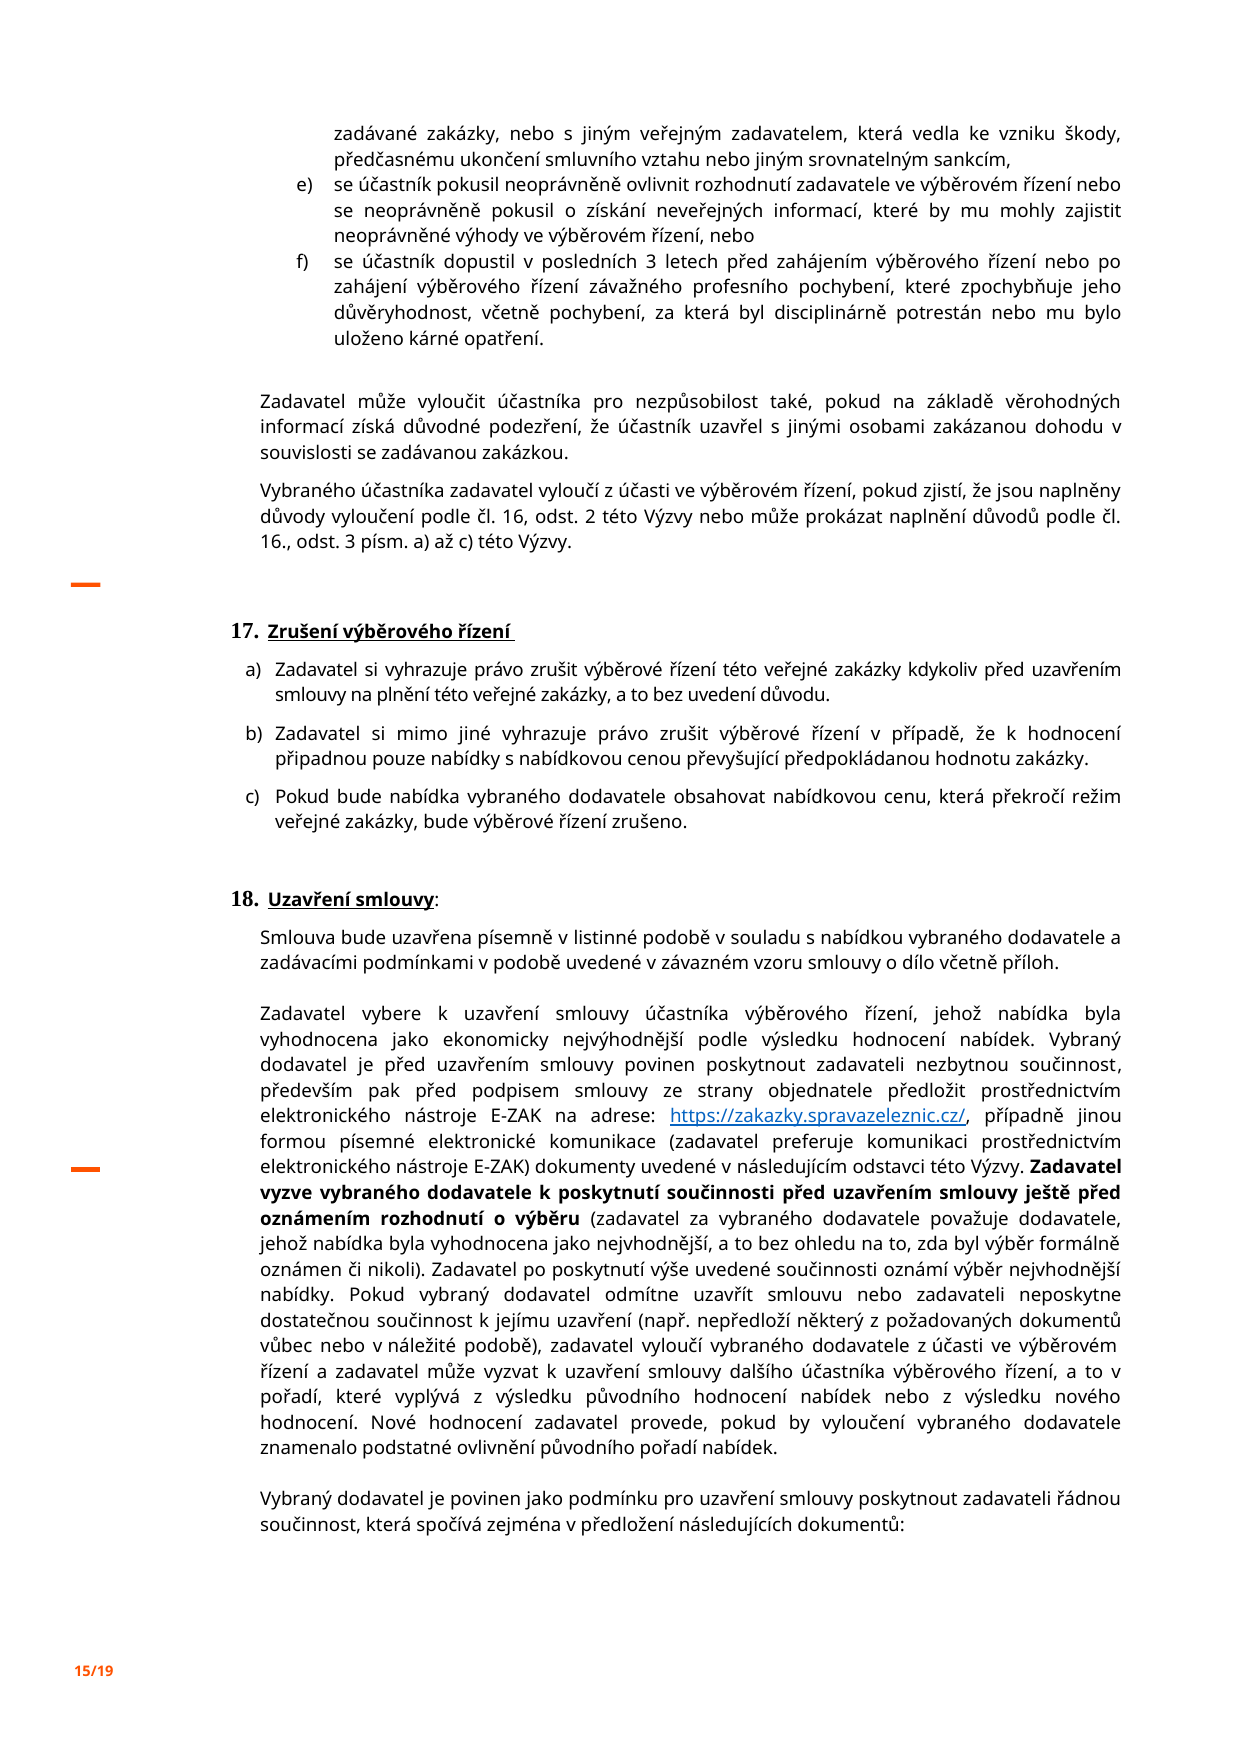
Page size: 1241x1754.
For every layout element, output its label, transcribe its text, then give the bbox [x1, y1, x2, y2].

list se účastník pokusil neoprávněně ovlivnit rozhodnutí zadavatele ve výběrovém řízení nebo se neoprávněně pokusil o získání neveřejných informací, které by mu mohly zajistit neoprávněné výhody ve výběrovém řízení, nebo [296, 172, 1122, 248]
list se účastník dopustil v posledních 3 letech před zahájením výběrového řízení nebo po zahájení výběrového řízení závažného profesního pochybení, které zpochybňuje jeho důvěryhodnost, včetně pochybení, za která byl disciplinárně potrestán nebo mu bylo uloženo kárné opatření. [296, 248, 1122, 350]
text Zadavatel vybere k uzavření smlouvy účastníka výběrového řízení, jehož nabídka byla vyhodnocena jako ekonomicky nejvýhodnější podle výsledku hodnocení nabídek. Vybraný dodavatel je před uzavřením smlouvy povinen poskytnout zadavateli nezbytnou součinnost, především pak před podpisem smlouvy ze strany objednatele předložit prostřednictvím elektronického nástroje E-ZAK na adrese: https://zakazky.spravazeleznic.cz/, případně jinou formou písemné elektronické komunikace (zadavatel preferuje komunikaci prostřednictvím elektronického nástroje E-ZAK) dokumenty uvedené v následujícím odstavci této Výzvy. Zadavatel vyzve vybraného dodavatele k poskytnutí součinnosti před uzavřením smlouvy ještě před oznámením rozhodnutí o výběru (zadavatel za vybraného dodavatele považuje dodavatele, jehož nabídka byla vyhodnocena jako nejvhodnější, a to bez ohledu na to, zda byl výběr formálně oznámen či nikoli). Zadavatel po poskytnutí výše uvedené součinnosti oznámí výběr nejvhodnější nabídky. Pokud vybraný dodavatel odmítne uzavřít smlouvu nebo zadavateli neposkytne dostatečnou součinnost k jejímu uzavření (např. nepředloží některý z požadovaných dokumentů vůbec nebo v náležité podobě), zadavatel vyloučí vybraného dodavatele z účasti ve výběrovém řízení a zadavatel může vyzvat k uzavření smlouvy dalšího účastníka výběrového řízení, a to v pořadí, které vyplývá z výsledku původního hodnocení nabídek nebo z výsledku nového hodnocení. Nové hodnocení zadavatel provede, pokud by vyloučení vybraného dodavatele znamenalo podstatné ovlivnění původního pořadí nabídek. [260, 1001, 1122, 1460]
list Zadavatel si vyhrazuje právo zrušit výběrové řízení této veřejné zakázky kdykoliv před uzavřením smlouvy na plnění této veřejné zakázky, a to bez uvedení důvodu. [245, 656, 1122, 707]
text Smlouva bude uzavřena písemně v listinné podobě v souladu s nabídkou vybraného dodavatele a zadávacími podmínkami v podobě uvedené v závazném vzoru smlouvy o dílo včetně příloh. [260, 924, 1122, 975]
list Pokud bude nabídka vybraného dodavatele obsahovat nabídkovou cenu, která překročí režim veřejné zakázky, bude výběrové řízení zrušeno. [245, 783, 1122, 834]
list Zadavatel si mimo jiné vyhrazuje právo zrušit výběrové řízení v případě, že k hodnocení připadnou pouze nabídky s nabídkovou cenou převyšující předpokládanou hodnotu zakázky. [245, 720, 1122, 771]
text Zadavatel může vyloučit účastníka pro nezpůsobilost také, pokud na základě věrohodných informací získá důvodné podezření, že účastník uzavřel s jinými osobami zakázanou dohodu v souvislosti se zadávanou zakázkou. [260, 388, 1122, 465]
text Vybraného účastníka zadavatel vyloučí z účasti ve výběrovém řízení, pokud zjistí, že jsou naplněny důvody vyloučení podle čl. 16, odst. 2 této Výzvy nebo může prokázat naplnění důvodů podle čl. 16., odst. 3 písm. a) až c) této Výzvy. [260, 477, 1122, 554]
text Vybraný dodavatel je povinen jako podmínku pro uzavření smlouvy poskytnout zadavateli řádnou součinnost, která spočívá zejména v předložení následujících dokumentů: [260, 1486, 1122, 1537]
list Zrušení výběrového řízení [230, 617, 1122, 644]
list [296, 121, 1122, 172]
list Uzavření smlouvy: [230, 885, 1122, 912]
